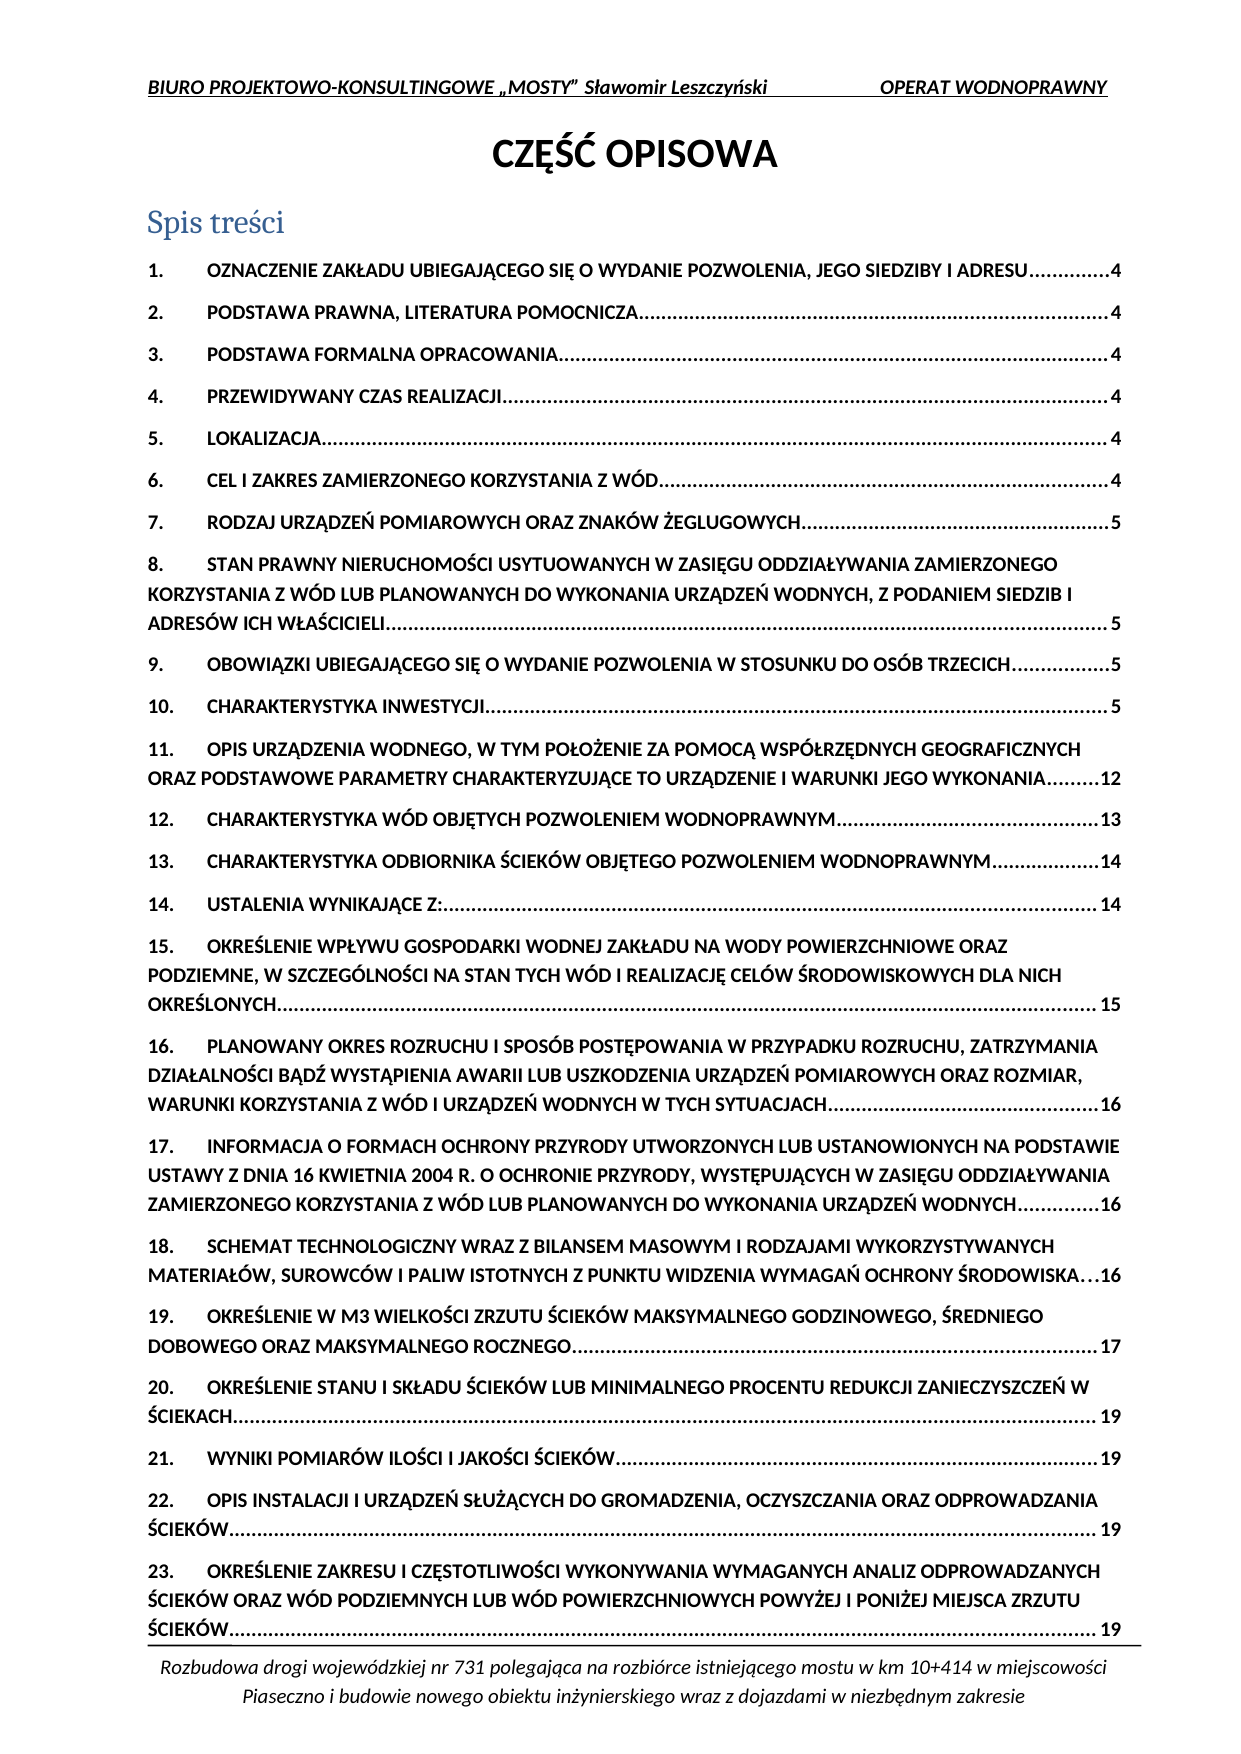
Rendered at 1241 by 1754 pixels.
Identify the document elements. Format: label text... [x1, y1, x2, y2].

text CZĘŚĆ OPISOWA [148, 127, 1122, 178]
